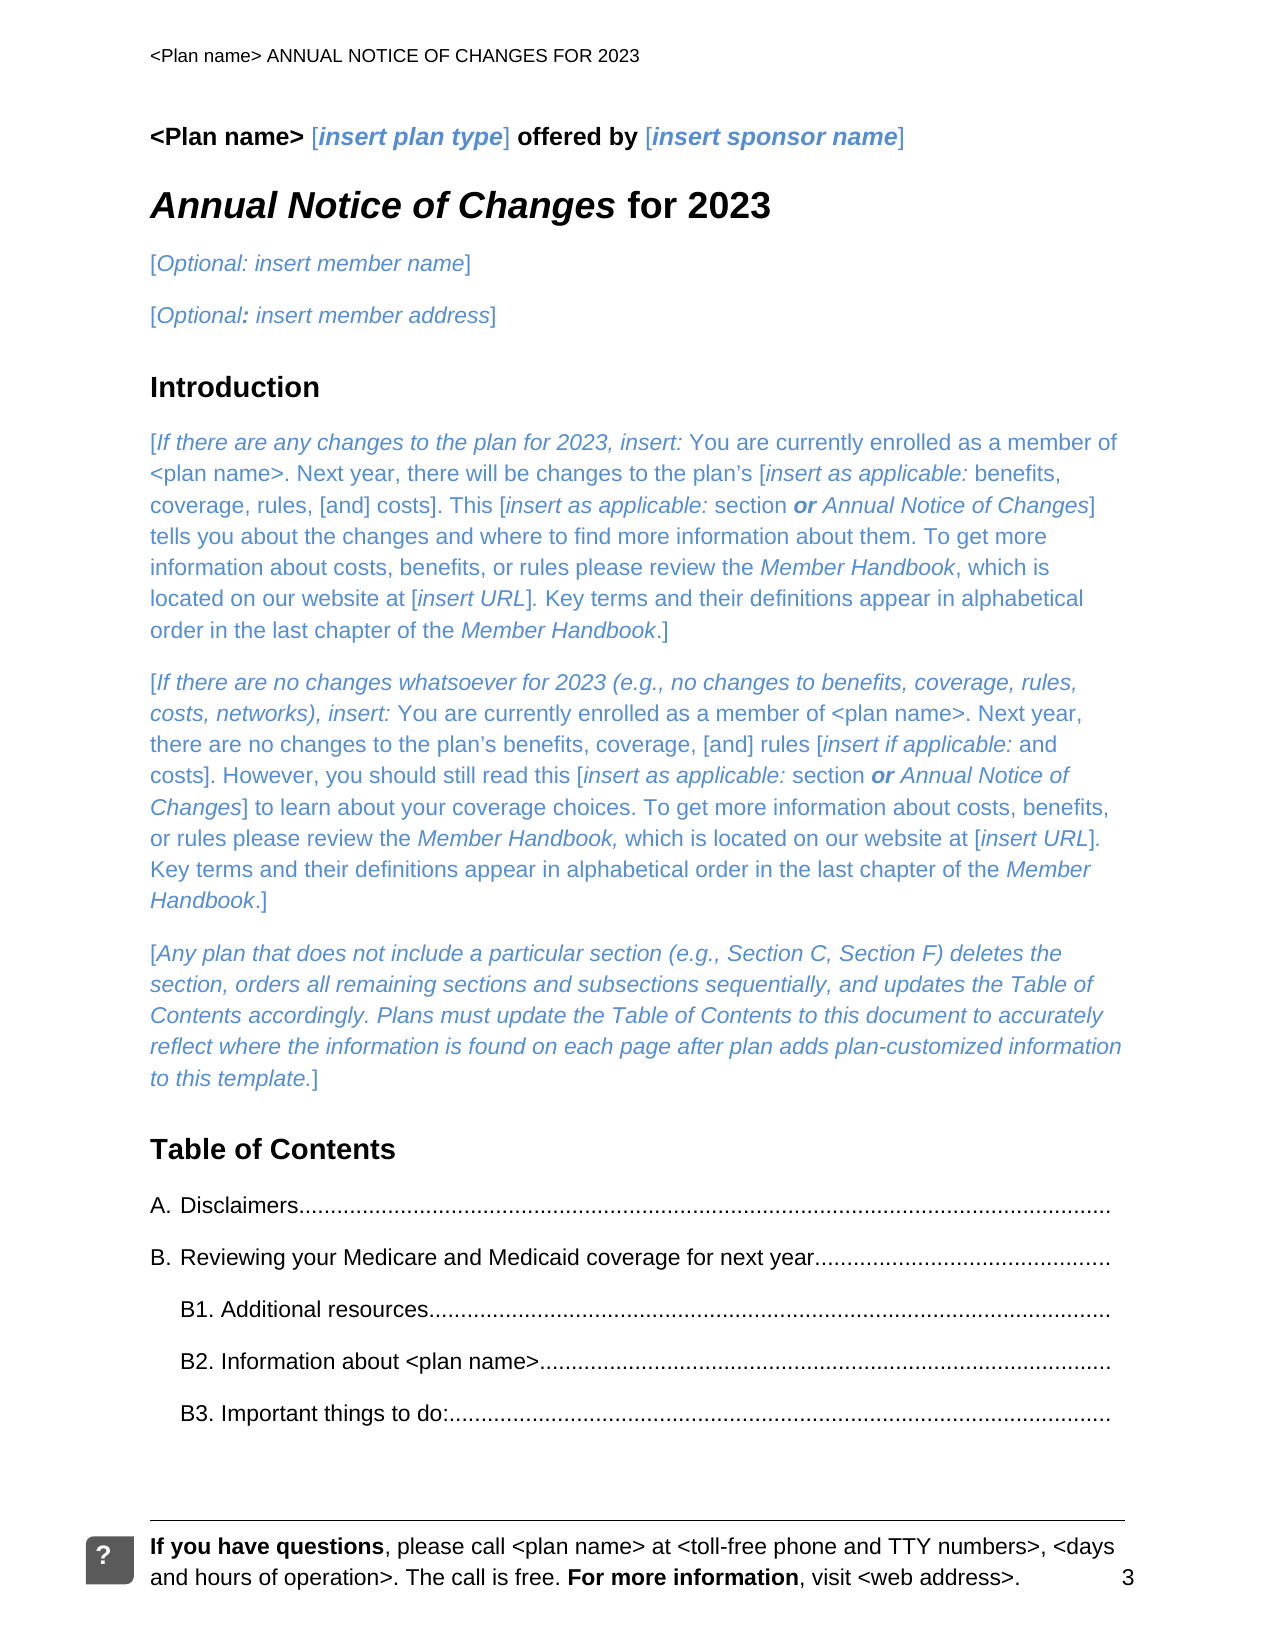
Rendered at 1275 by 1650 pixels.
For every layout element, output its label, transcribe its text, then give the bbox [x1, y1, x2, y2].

title Annual Notice of Changes for 2023 [150, 188, 1125, 226]
text [Any plan that does not include a particular section (e.g., Section C, Section F) deletes the section, orders all remaining sections and subsections sequentially, and updates the Table of Contents accordingly. Plans must update the Table of Contents to this document to accurately reflect where the information is found on each page after plan adds plan-customized information to this template.] [150, 936, 1125, 1092]
text [Optional: insert member name] [150, 246, 1125, 278]
text B2. Information about <plan name> 6 [180, 1344, 1050, 1376]
text Table of Contents [150, 1130, 1125, 1167]
text <Plan name> [insert plan type] offered by [insert sponsor name] [150, 122, 1125, 151]
text [Optional: insert member address] [150, 298, 1125, 330]
text [If there are no changes whatsoever for 2023 (e.g., no changes to benefits, coverage, rules, costs, networks), insert: You are currently enrolled as a member of <plan name>. Next year, there are no changes to the plan’s benefits, coverage, [and] rules [insert if applicable: and costs]. However, you should still read this [insert as applicable: section or Annual Notice of Changes] to learn about your coverage choices. To get more information about costs, benefits, or rules please review the Member Handbook, which is located on our website at [insert URL]. Key terms and their definitions appear in alphabetical order in the last chapter of the Member Handbook.] [150, 665, 1125, 915]
text B. Reviewing your Medicare and Medicaid coverage for next year 5 [150, 1240, 1050, 1271]
text [If there are any changes to the plan for 2023, insert: You are currently enrolled as a member of <plan name>. Next year, there will be changes to the plan’s [insert as applicable: benefits, coverage, rules, [and] costs]. This [insert as applicable: section or Annual Notice of Changes] tells you about the changes and where to find more information about them. To get more information about costs, benefits, or rules please review the Member Handbook, which is located on our website at [insert URL]. Key terms and their definitions appear in alphabetical order in the last chapter of the Member Handbook.] [150, 426, 1125, 644]
text A. Disclaimers 5 [150, 1188, 1050, 1219]
text B1. Additional resources 6 [180, 1292, 1050, 1323]
text Introduction [150, 367, 1125, 405]
text B3. Important things to do: 7 [180, 1396, 1050, 1428]
